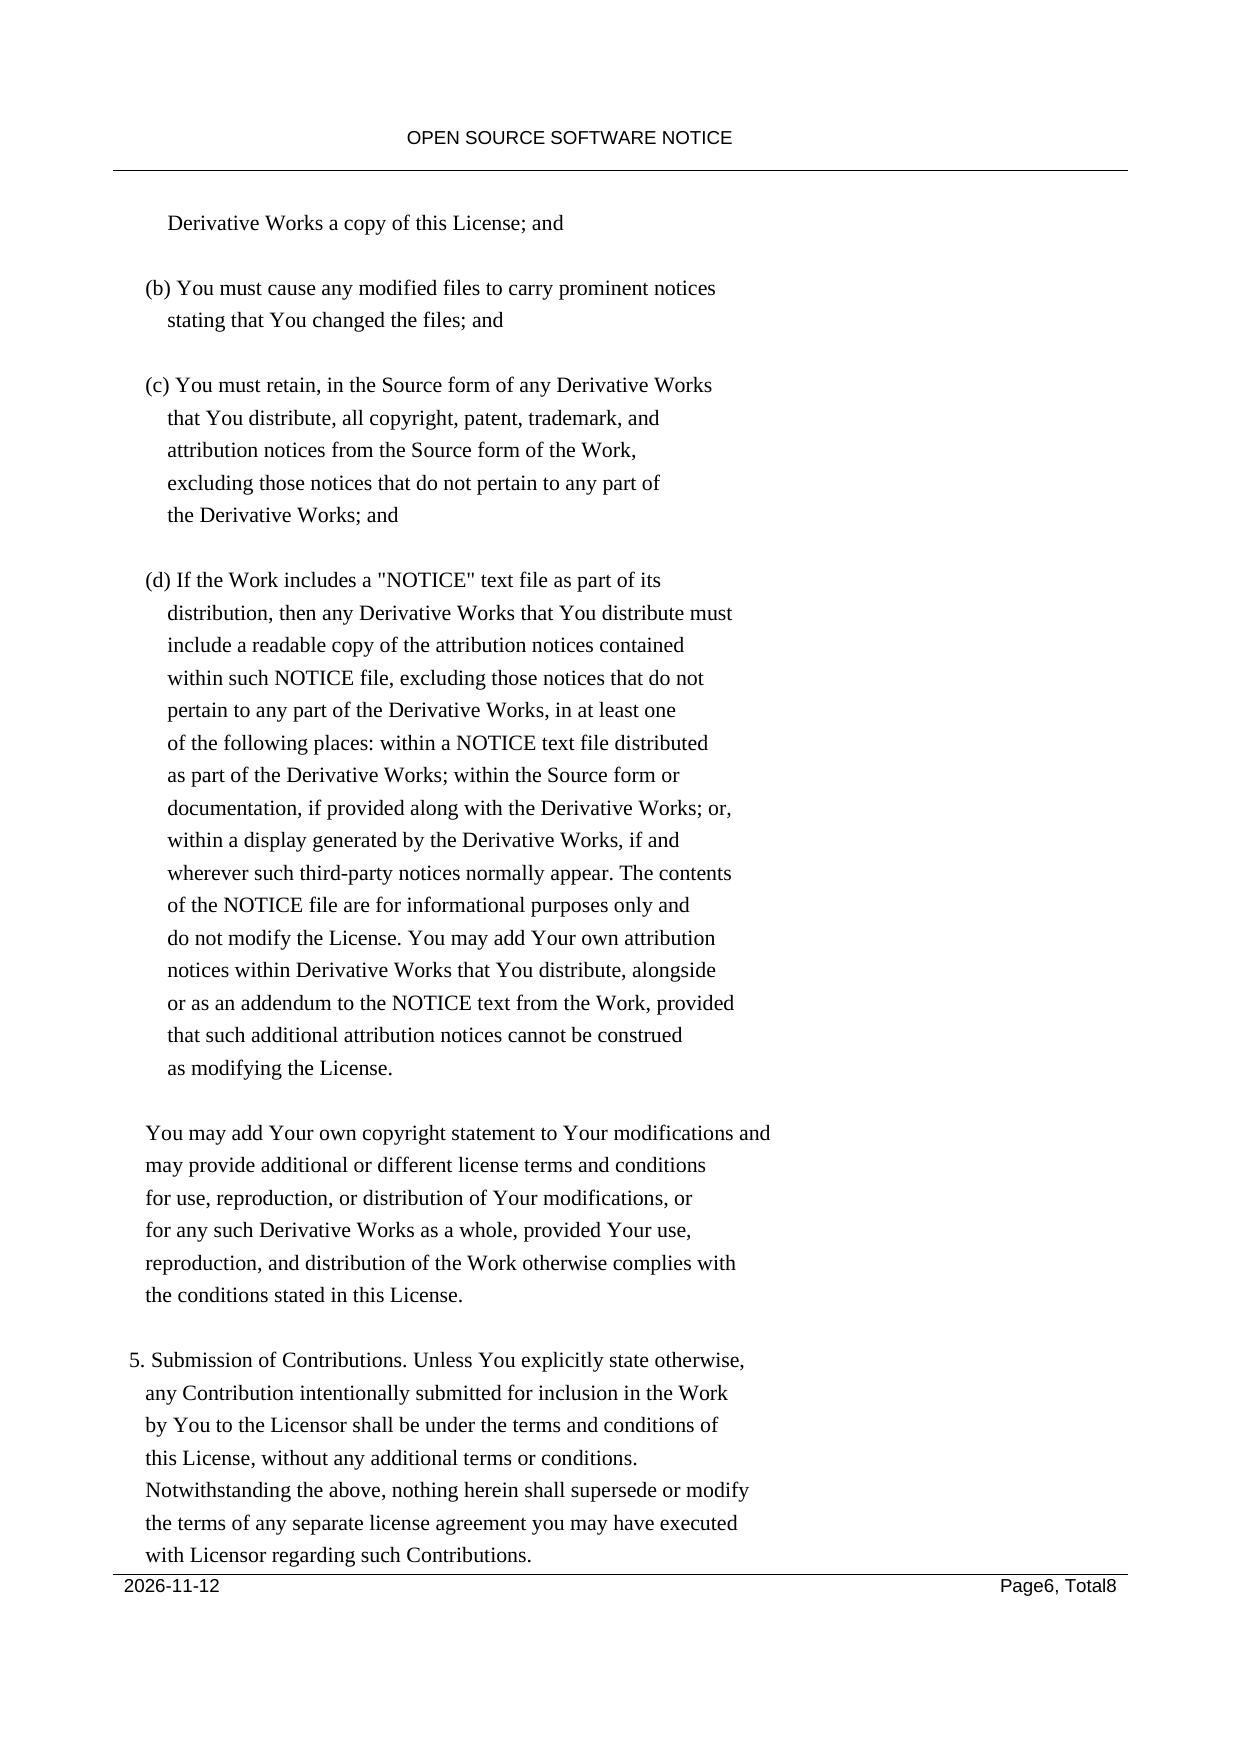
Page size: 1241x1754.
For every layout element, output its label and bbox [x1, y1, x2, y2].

text [112, 206, 1128, 1571]
